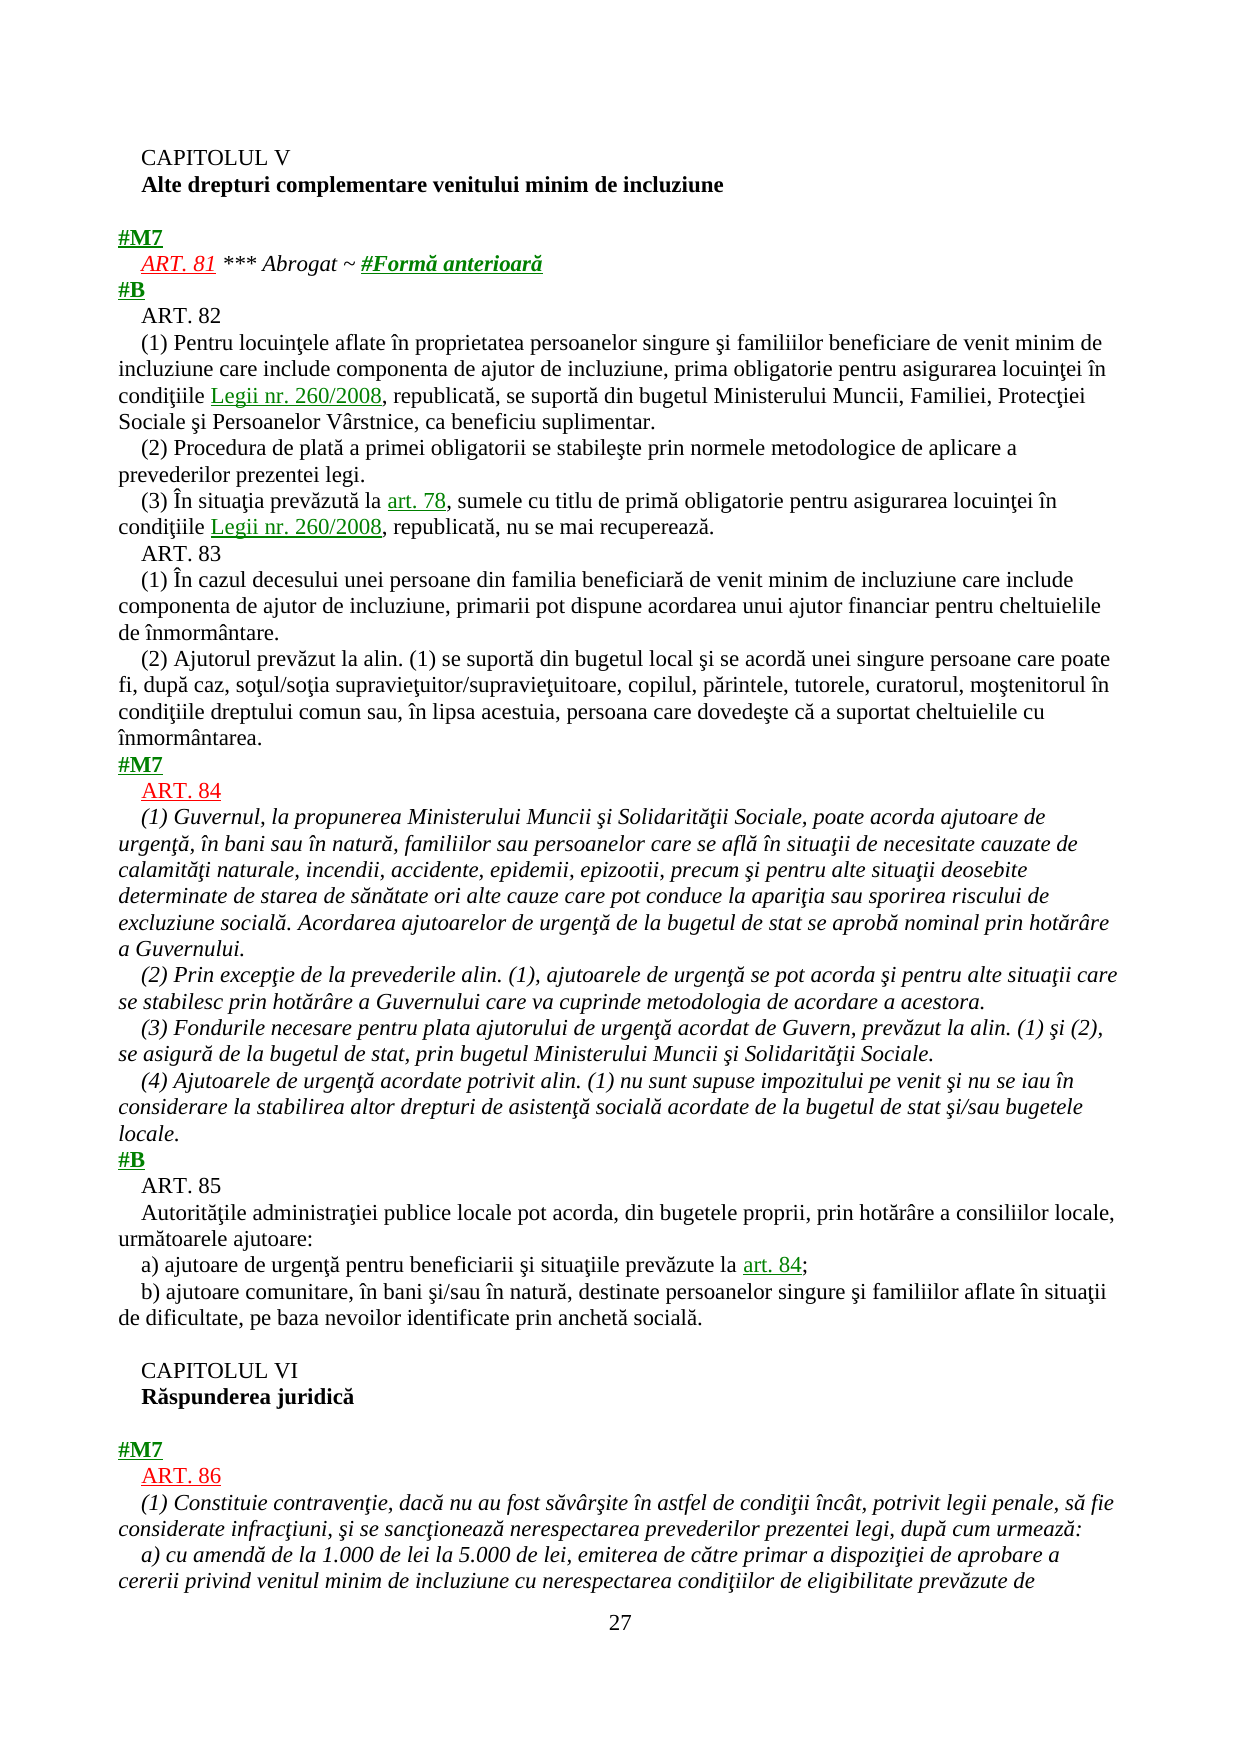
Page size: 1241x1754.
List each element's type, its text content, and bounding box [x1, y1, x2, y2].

text #M7 [118, 223, 1122, 250]
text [118, 1541, 1122, 1594]
text ART. 83 [118, 540, 1122, 566]
text (3) Fondurile necesare pentru plata ajutorului de urgenţă acordat de Guvern, prevăzut la alin. (1) şi (2), se asigură de la bugetul de stat, prin bugetul Ministerului Muncii şi Solidarităţii Sociale. [118, 1014, 1122, 1067]
text CAPITOLUL V [118, 144, 1122, 171]
text ART. 86 [118, 1462, 1122, 1488]
text a) ajutoare de urgenţă pentru beneficiarii şi situaţiile prevăzute la art. 84; [118, 1251, 1122, 1278]
text #M7 [118, 1436, 1122, 1462]
text (2) Procedura de plată a primei obligatorii se stabileşte prin normele metodologice de aplicare a prevederilor prezentei legi. [118, 434, 1122, 487]
text CAPITOLUL VI [118, 1357, 1122, 1383]
text (1) Pentru locuinţele aflate în proprietatea persoanelor singure şi familiilor beneficiare de venit minim de incluziune care include componenta de ajutor de incluziune, prima obligatorie pentru asigurarea locuinţei în condiţiile Legii nr. 260/2008, republicată, se suportă din bugetul Ministerului Muncii, Familiei, Protecţiei Sociale şi Persoanelor Vârstnice, ca beneficiu suplimentar. [118, 329, 1122, 434]
text (4) Ajutoarele de urgenţă acordate potrivit alin. (1) nu sunt supuse impozitului pe venit şi nu se iau în considerare la stabilirea altor drepturi de asistenţă socială acordate de la bugetul de stat şi/sau bugetele locale. [118, 1067, 1122, 1146]
text #B [118, 276, 1122, 303]
text Alte drepturi complementare venitului minim de incluziune [118, 171, 1122, 197]
text ART. 82 [118, 303, 1122, 329]
text ART. 85 [118, 1172, 1122, 1199]
text ART. 84 [118, 777, 1122, 803]
text (3) În situaţia prevăzută la art. 78, sumele cu titlu de primă obligatorie pentru asigurarea locuinţei în condiţiile Legii nr. 260/2008, republicată, nu se mai recuperează. [118, 487, 1122, 540]
text (2) Prin excepţie de la prevederile alin. (1), ajutoarele de urgenţă se pot acorda şi pentru alte situaţii care se stabilesc prin hotărâre a Guvernului care va cuprinde metodologia de acordare a acestora. [118, 961, 1122, 1014]
text Răspunderea juridică [118, 1383, 1122, 1409]
text Autorităţile administraţiei publice locale pot acorda, din bugetele proprii, prin hotărâre a consiliilor locale, următoarele ajutoare: [118, 1199, 1122, 1251]
text b) ajutoare comunitare, în bani şi/sau în natură, destinate persoanelor singure şi familiilor aflate în situaţii de dificultate, pe baza nevoilor identificate prin anchetă socială. [118, 1278, 1122, 1330]
text #B [118, 1146, 1122, 1172]
text (2) Ajutorul prevăzut la alin. (1) se suportă din bugetul local şi se acordă unei singure persoane care poate fi, după caz, soţul/soţia supravieţuitor/supravieţuitoare, copilul, părintele, tutorele, curatorul, moştenitorul în condiţiile dreptului comun sau, în lipsa acestuia, persoana care dovedeşte că a suportat cheltuielile cu înmormântarea. [118, 645, 1122, 751]
text #M7 [118, 751, 1122, 777]
text (1) Guvernul, la propunerea Ministerului Muncii şi Solidarităţii Sociale, poate acorda ajutoare de urgenţă, în bani sau în natură, familiilor sau persoanelor care se află în situaţii de necesitate cauzate de calamităţi naturale, incendii, accidente, epidemii, epizootii, precum şi pentru alte situaţii deosebite determinate de starea de sănătate ori alte cauze care pot conduce la apariţia sau sporirea riscului de excluziune socială. Acordarea ajutoarelor de urgenţă de la bugetul de stat se aprobă nominal prin hotărâre a Guvernului. [118, 803, 1122, 961]
text ART. 81 *** Abrogat ~ #Formă anterioară [118, 250, 1122, 276]
text (1) Constituie contravenţie, dacă nu au fost săvârşite în astfel de condiţii încât, potrivit legii penale, să fie considerate infracţiuni, şi se sancţionează nerespectarea prevederilor prezentei legi, după cum urmează: [118, 1488, 1122, 1541]
text (1) În cazul decesului unei persoane din familia beneficiară de venit minim de incluziune care include componenta de ajutor de incluziune, primarii pot dispune acordarea unui ajutor financiar pentru cheltuielile de înmormântare. [118, 566, 1122, 645]
